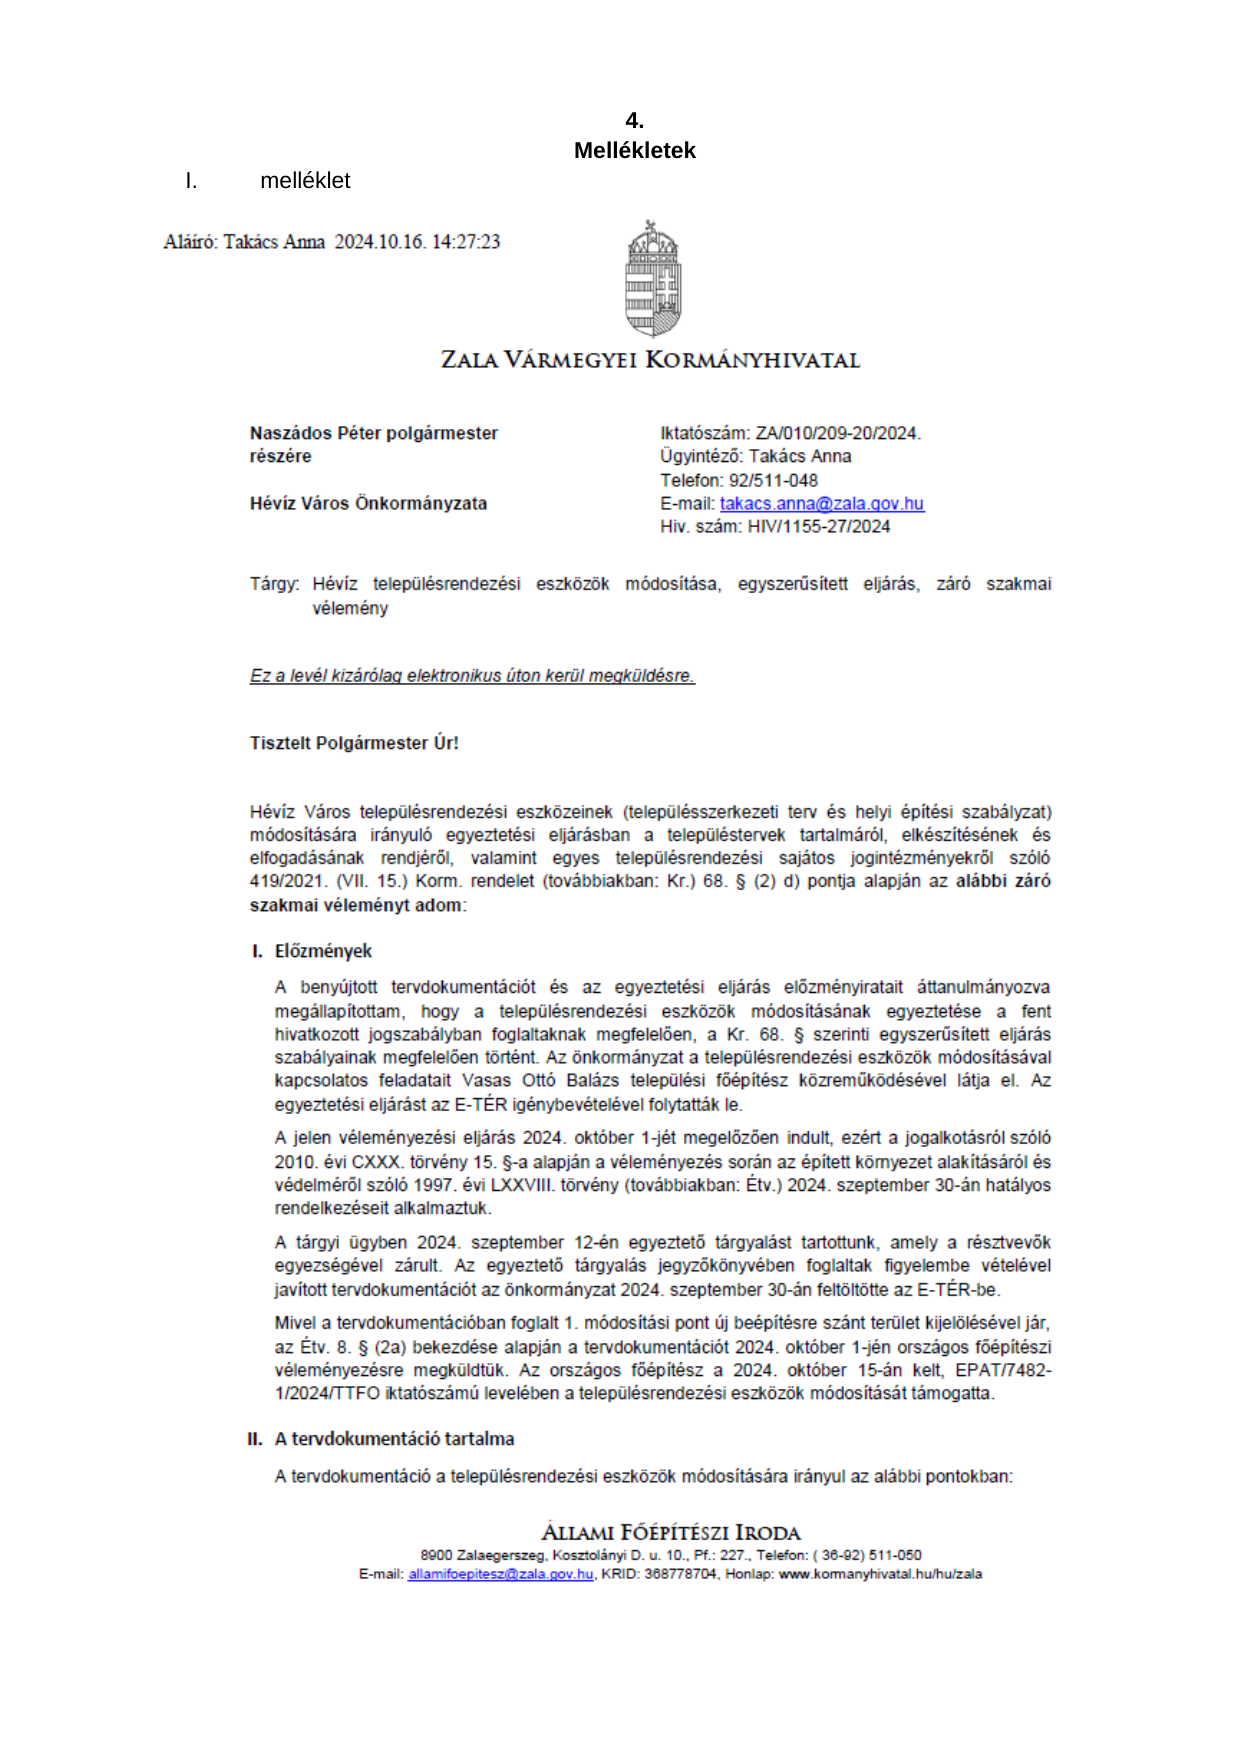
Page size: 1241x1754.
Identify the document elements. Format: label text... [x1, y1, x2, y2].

text 4. [148, 107, 1122, 133]
list melléklet [185, 167, 1122, 193]
text Mellékletek [148, 137, 1122, 163]
picture [155, 197, 1115, 1619]
